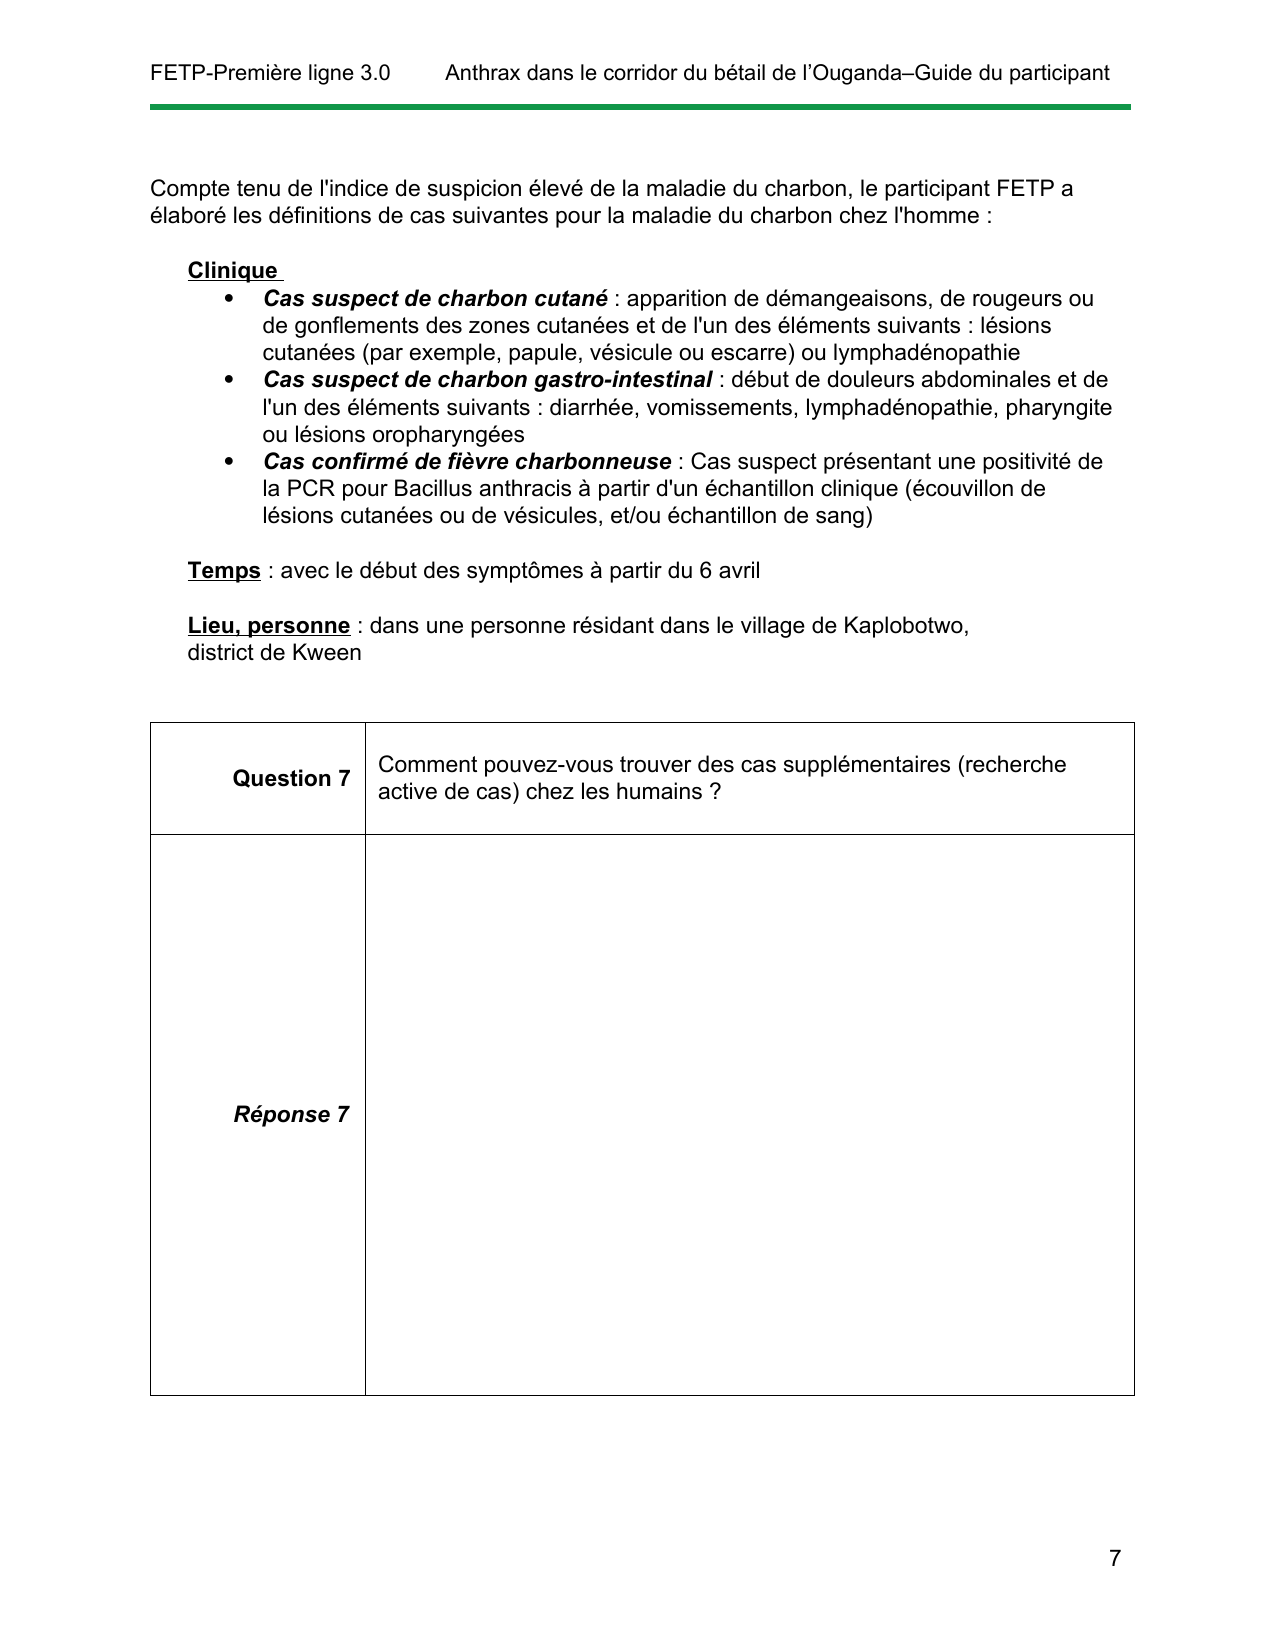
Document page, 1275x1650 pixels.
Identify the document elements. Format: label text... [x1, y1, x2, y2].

table_cell Réponse 7 [151, 835, 365, 1395]
text Compte tenu de l'indice de suspicion élevé de la maladie du charbon, le participant FETP a élaboré les définitions de cas suivantes pour la maladie du charbon chez l'homme : [150, 175, 1122, 229]
text Temps : avec le début des symptômes à partir du 6 avril [187, 557, 1122, 583]
text Clinique [187, 257, 1122, 284]
table_header Question 7 [151, 723, 365, 833]
table_cell [366, 835, 1134, 1395]
list Cas suspect de charbon cutané : apparition de démangeaisons, de rougeurs ou de gonflements des zones cutanées et de l'un des éléments suivants : lésions cutanées (par exemple, papule, vésicule ou escarre) ou lymphadénopathie [225, 285, 1122, 366]
table_header Comment pouvez-vous trouver des cas supplémentaires (recherche active de cas) chez les humains ? [366, 723, 1134, 833]
list Cas confirmé de fièvre charbonneuse : Cas suspect présentant une positivité de la PCR pour Bacillus anthracis à partir d'un échantillon clinique (écouvillon de lésions cutanées ou de vésicules, et/ou échantillon de sang) [225, 448, 1122, 528]
list Cas suspect de charbon gastro-intestinal : début de douleurs abdominales et de l'un des éléments suivants : diarrhée, vomissements, lymphadénopathie, pharyngite ou lésions oropharyngées [225, 366, 1122, 447]
text Lieu, personne : dans une personne résidant dans le village de Kaplobotwo, district de Kween [187, 612, 1122, 666]
